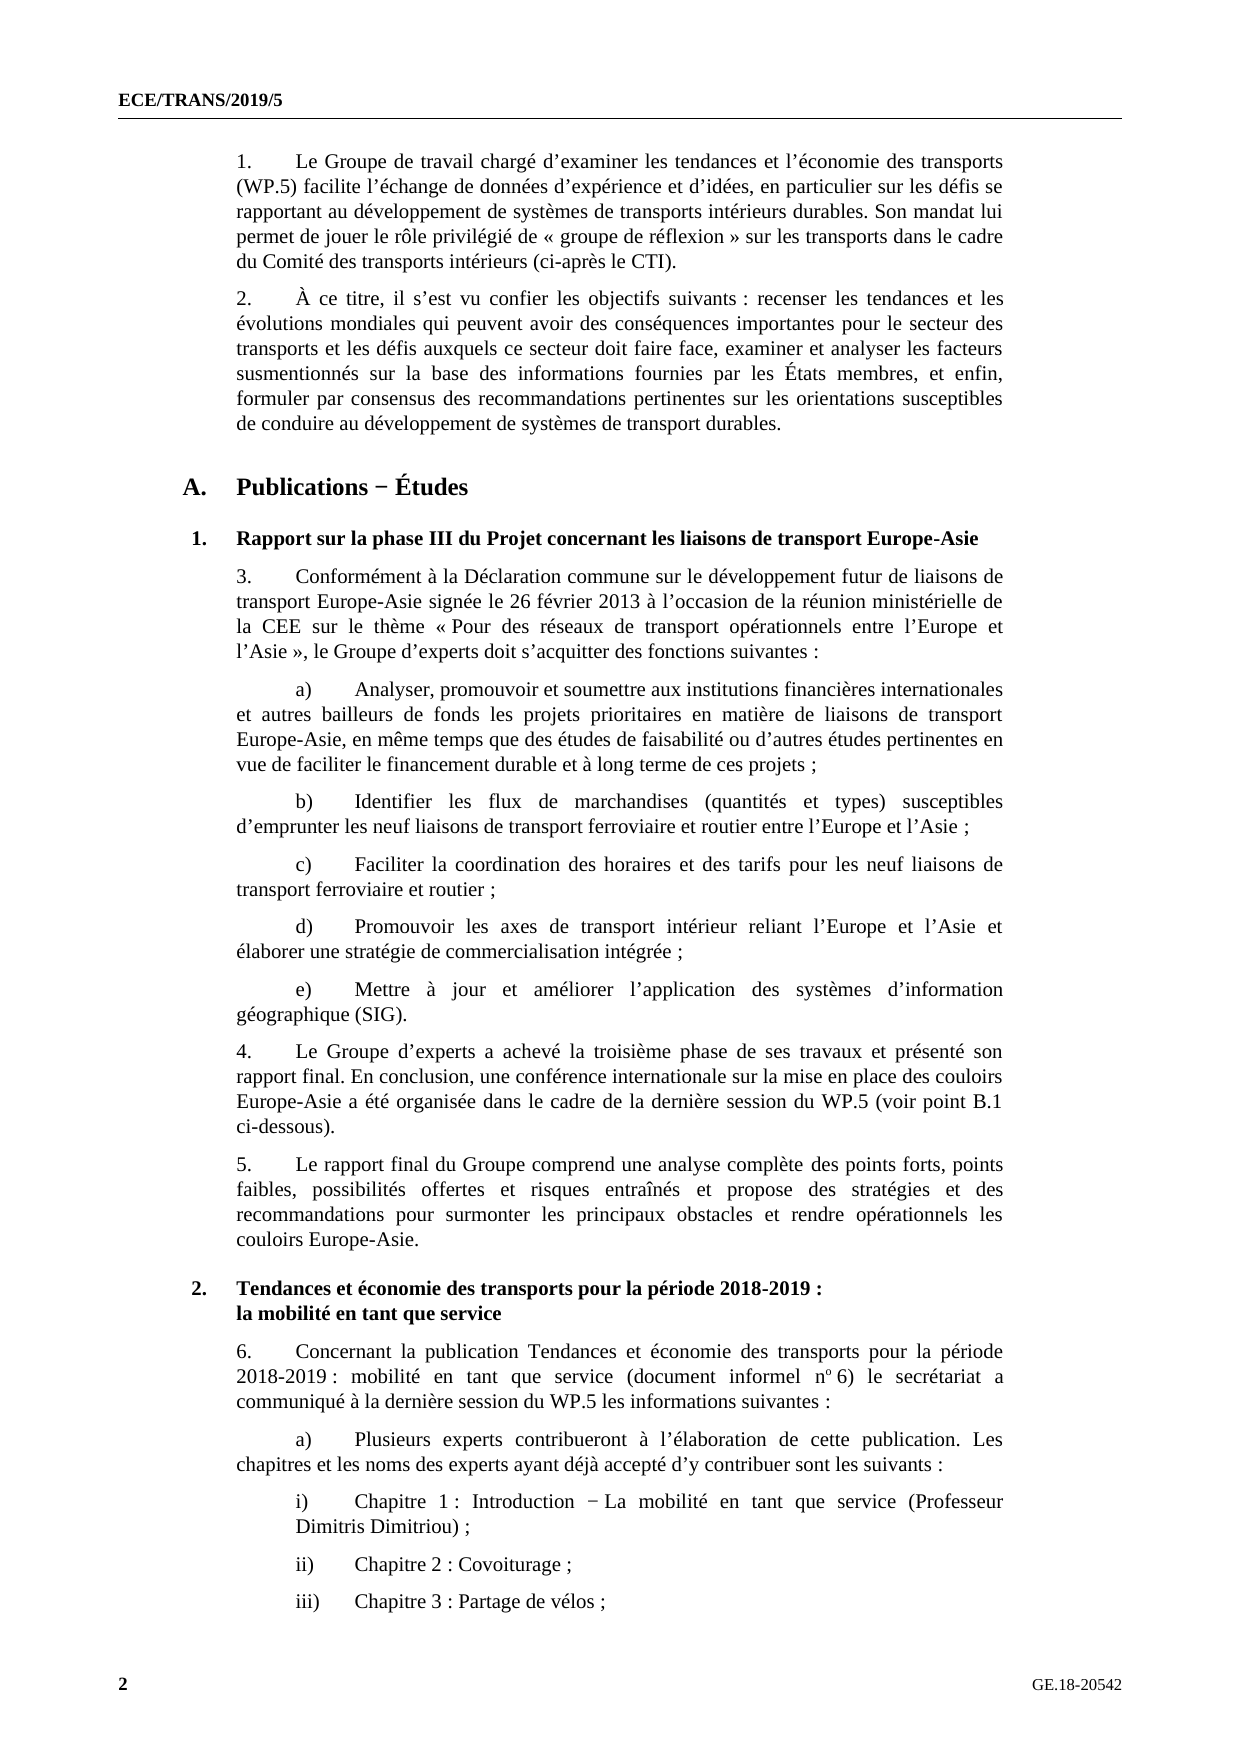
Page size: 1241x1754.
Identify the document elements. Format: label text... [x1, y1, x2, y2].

text 4. Le Groupe d’experts a achevé la troisième phase de ses travaux et présenté son rapport final. En conclusion, une conférence internationale sur la mise en place des couloirs Europe-Asie a été organisée dans le cadre de la dernière session du WP.5 (voir point B.1 ci-dessous). [236, 1038, 1004, 1138]
text iii) Chapitre 3 : Partage de vélos ; [295, 1588, 1004, 1613]
text e) Mettre à jour et améliorer l’application des systèmes d’information géographique (SIG). [236, 976, 1004, 1026]
text 2. À ce titre, il s’est vu confier les objectifs suivants : recenser les tendances et les évolutions mondiales qui peuvent avoir des conséquences importantes pour le secteur des transports et les défis auxquels ce secteur doit faire face, examiner et analyser les facteurs susmentionnés sur la base des informations fournies par les États membres, et enfin, formuler par consensus des recommandations pertinentes sur les orientations susceptibles de conduire au développement de systèmes de transport durables. [236, 285, 1004, 435]
text 3. Conformément à la Déclaration commune sur le développement futur de liaisons de transport Europe-Asie signée le 26 février 2013 à l’occasion de la réunion ministérielle de la CEE sur le thème « Pour des réseaux de transport opérationnels entre l’Europe et l’Asie », le Groupe d’experts doit s’acquitter des fonctions suivantes : [236, 563, 1004, 663]
text 2. Tendances et économie des transports pour la période 2018-2019 : la mobilité en tant que service [118, 1276, 1004, 1326]
text 5. Le rapport final du Groupe comprend une analyse complète des points forts, points faibles, possibilités offertes et risques entraînés et propose des stratégies et des recommandations pour surmonter les principaux obstacles et rendre opérationnels les couloirs Europe-Asie. [236, 1151, 1004, 1251]
text a) Analyser, promouvoir et soumettre aux institutions financières internationales et autres bailleurs de fonds les projets prioritaires en matière de liaisons de transport Europe-Asie, en même temps que des études de faisabilité ou d’autres études pertinentes en vue de faciliter le financement durable et à long terme de ces projets ; [236, 676, 1004, 776]
text 6. Concernant la publication Tendances et économie des transports pour la période 2018-2019 : mobilité en tant que service (document informel no 6) le secrétariat a communiqué à la dernière session du WP.5 les informations suivantes : [236, 1338, 1004, 1413]
text 1. Le Groupe de travail chargé d’examiner les tendances et l’économie des transports (WP.5) facilite l’échange de données d’expérience et d’idées, en particulier sur les défis se rapportant au développement de systèmes de transports intérieurs durables. Son mandat lui permet de jouer le rôle privilégié de « groupe de réflexion » sur les transports dans le cadre du Comité des transports intérieurs (ci-après le CTI). [236, 148, 1004, 273]
text ii) Chapitre 2 : Covoiturage ; [295, 1551, 1004, 1576]
text 1. Rapport sur la phase III du Projet concernant les liaisons de transport Europe-Asie [118, 526, 1004, 551]
text i) Chapitre 1 : Introduction − La mobilité en tant que service (Professeur Dimitris Dimitriou) ; [295, 1488, 1004, 1538]
text d) Promouvoir les axes de transport intérieur reliant l’Europe et l’Asie et élaborer une stratégie de commercialisation intégrée ; [236, 913, 1004, 963]
text c) Faciliter la coordination des horaires et des tarifs pour les neuf liaisons de transport ferroviaire et routier ; [236, 851, 1004, 901]
text b) Identifier les flux de marchandises (quantités et types) susceptibles d’emprunter les neuf liaisons de transport ferroviaire et routier entre l’Europe et l’Asie ; [236, 788, 1004, 838]
text A. Publications − Études [118, 473, 1004, 501]
text a) Plusieurs experts contribueront à l’élaboration de cette publication. Les chapitres et les noms des experts ayant déjà accepté d’y contribuer sont les suivants : [236, 1426, 1004, 1476]
